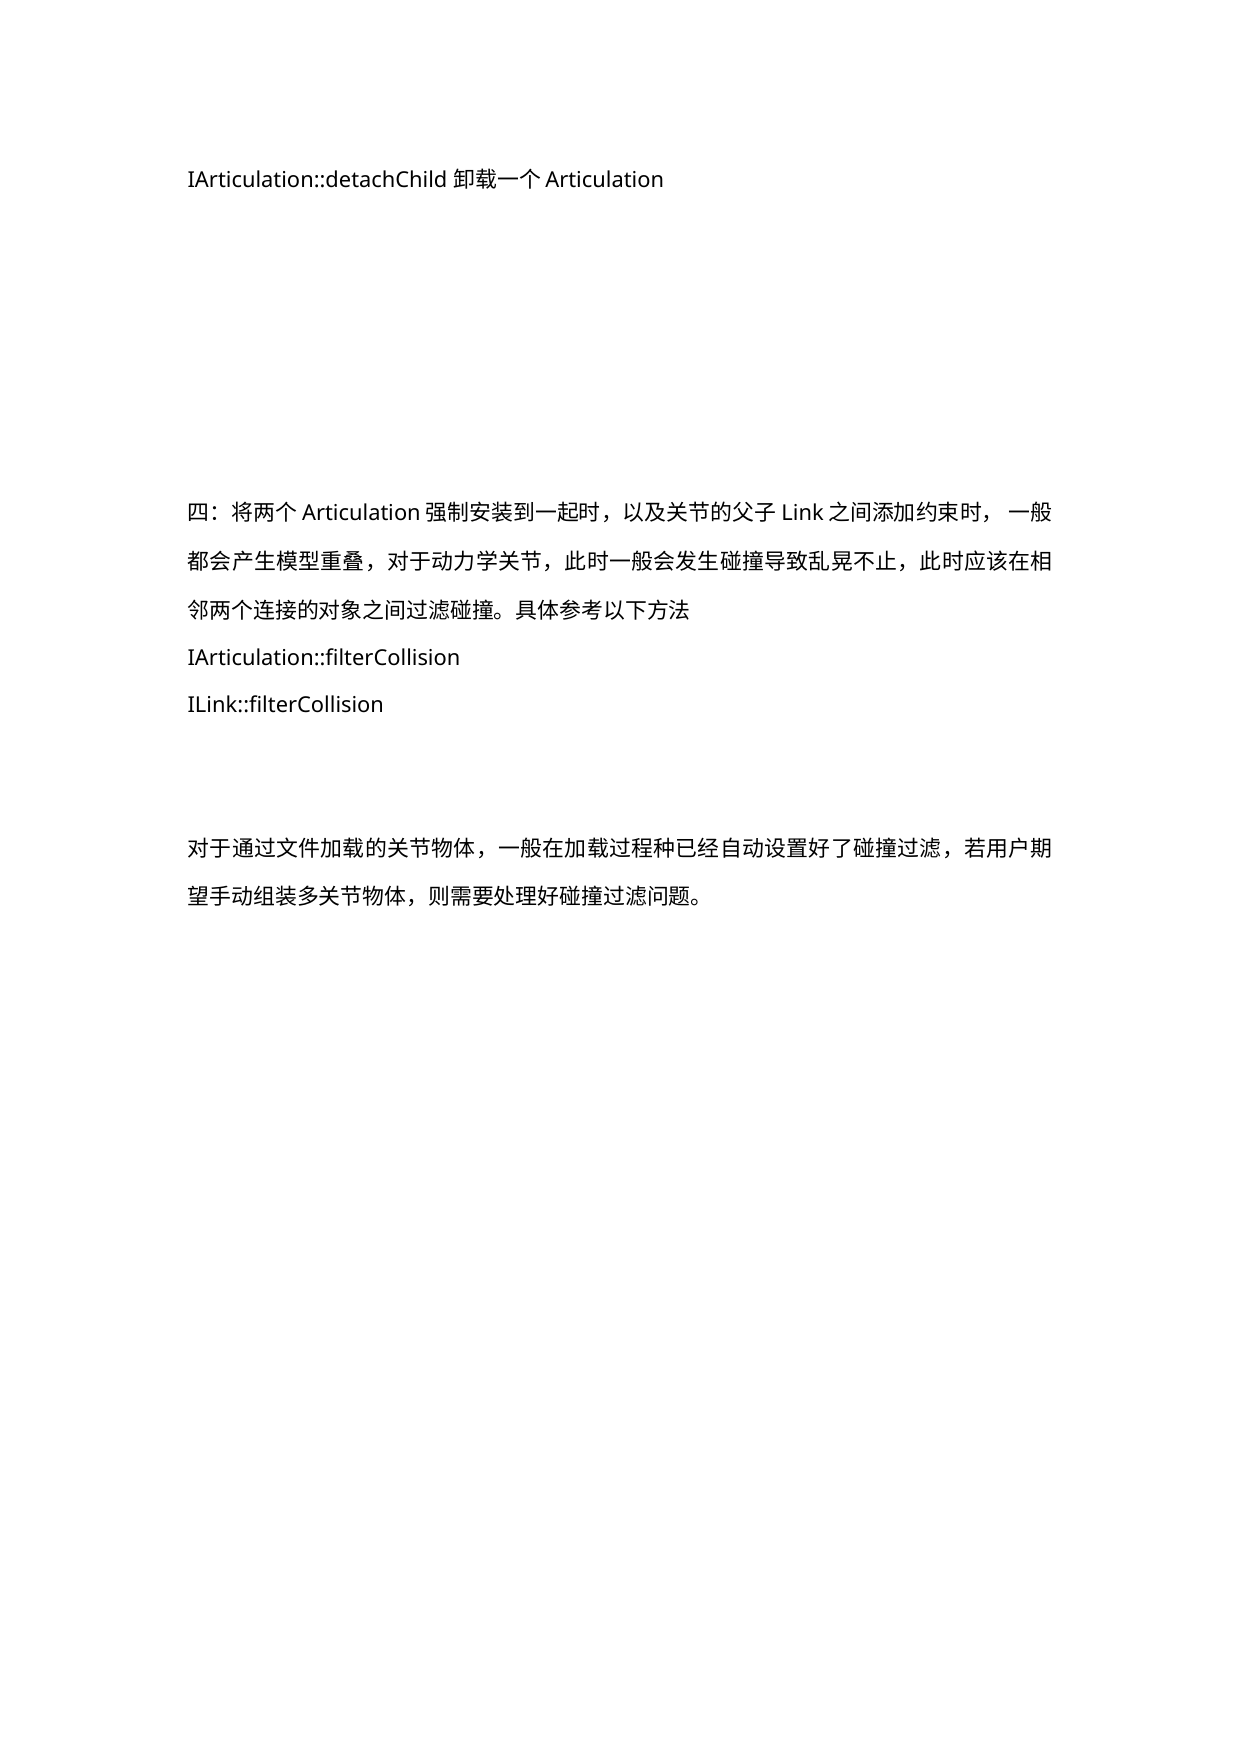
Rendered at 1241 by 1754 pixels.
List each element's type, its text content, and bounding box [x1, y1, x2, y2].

text ILink::filterCollision [187, 688, 1053, 720]
text 四：将两个Articulation强制安装到一起时，以及关节的父子Link之间添加约束时， 一般都会产生模型重叠，对于动力学关节，此时一般会发生碰撞导致乱晃不止，此时应该在相邻两个连接的对象之间过滤碰撞。具体参考以下方法 [187, 495, 1053, 625]
text 对于通过文件加载的关节物体，一般在加载过程种已经自动设置好了碰撞过滤，若用户期望手动组装多关节物体，则需要处理好碰撞过滤问题。 [187, 830, 1053, 911]
text IArticulation::detachChild 卸载一个Articulation [187, 162, 1053, 194]
text IArticulation::filterCollision [187, 641, 1053, 673]
